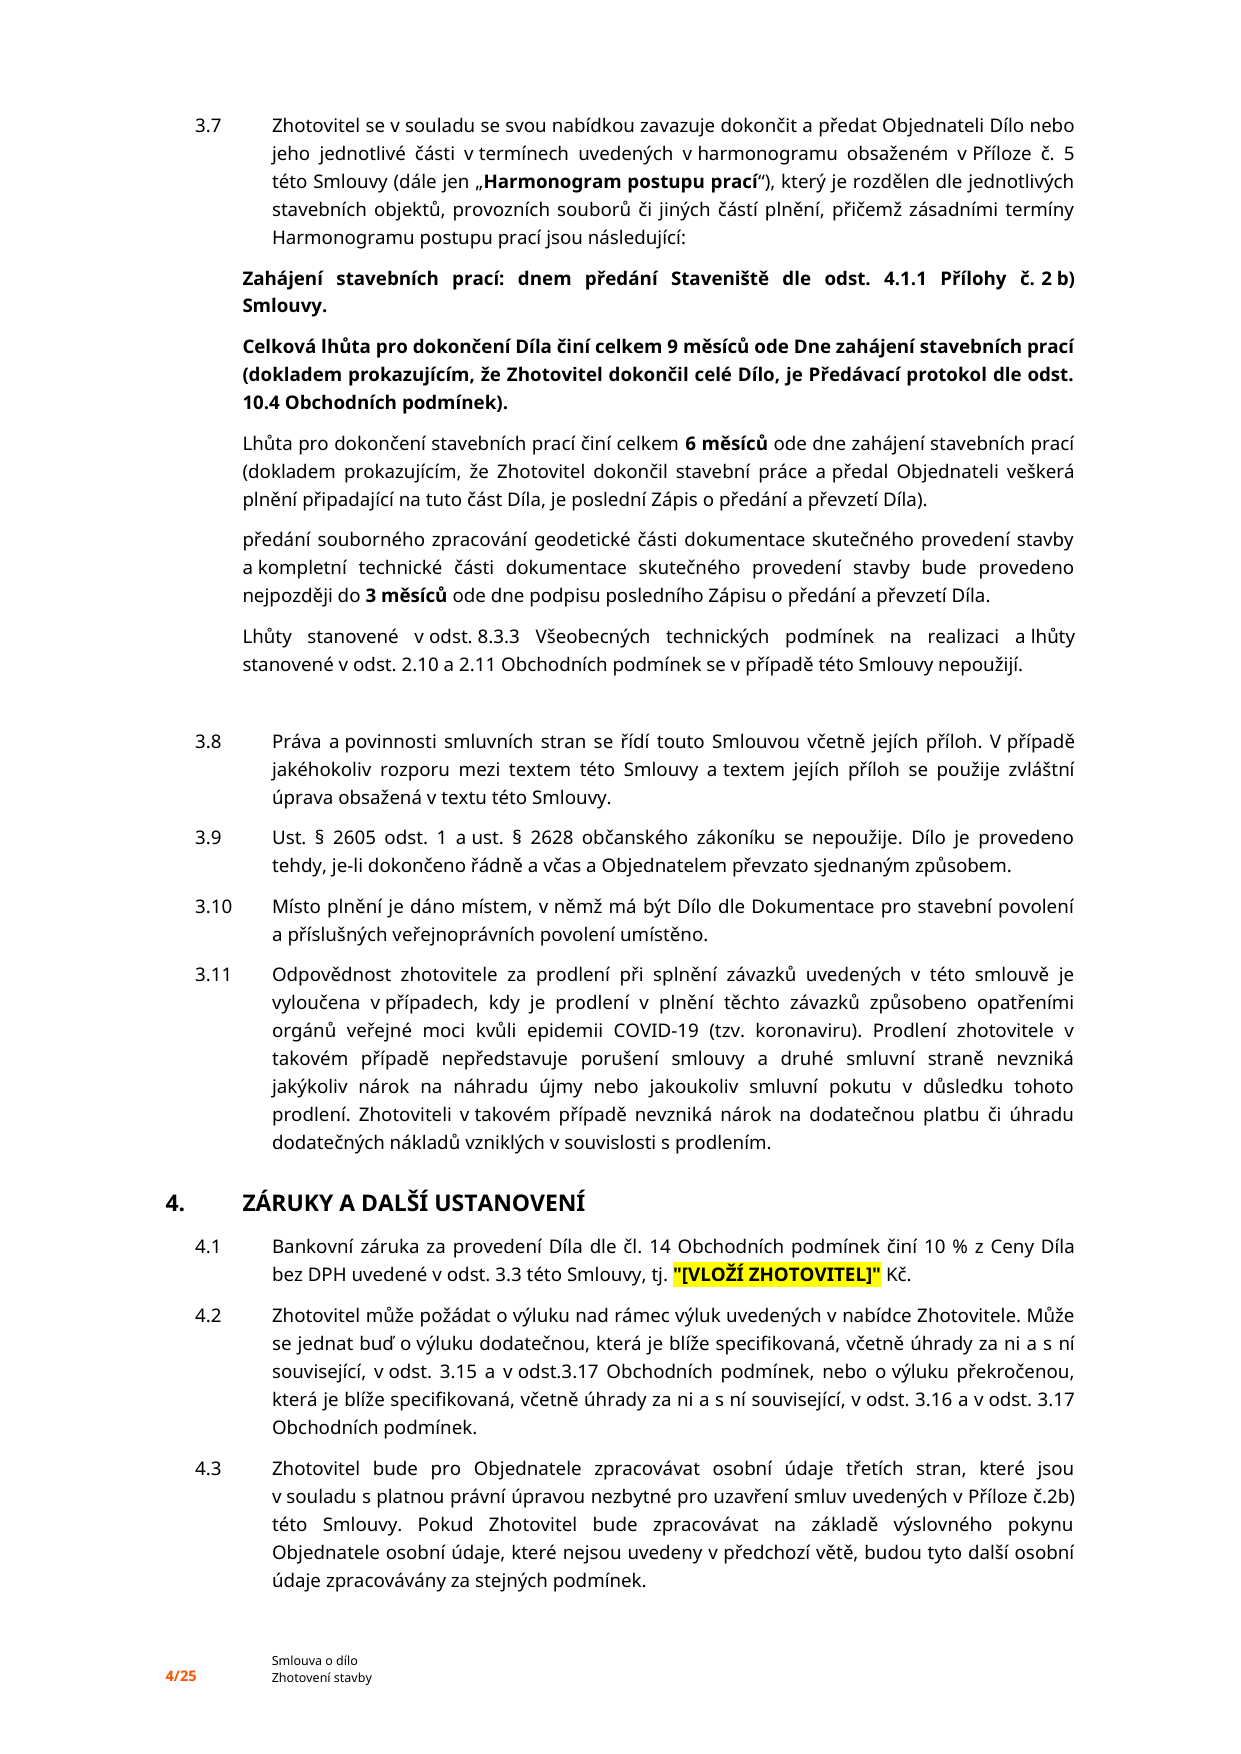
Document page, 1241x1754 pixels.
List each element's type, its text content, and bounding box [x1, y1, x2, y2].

text Ust. § 2605 odst. 1 a ust. § 2628 občanského zákoníku se nepoužije. Dílo je provedeno tehdy, je-li dokončeno řádně a včas a Objednatelem převzato sjednaným způsobem. [195, 824, 1075, 878]
text předání souborného zpracování geodetické části dokumentace skutečného provedení stavby a kompletní technické části dokumentace skutečného provedení stavby bude provedeno nejpozději do 3 měsíců ode dne podpisu posledního Zápisu o předání a převzetí Díla. [242, 526, 1075, 608]
text Místo plnění je dáno místem, v němž má být Dílo dle Dokumentace pro stavební povolení a příslušných veřejnoprávních povolení umístěno. [195, 893, 1075, 947]
text Zhotovitel bude pro Objednatele zpracovávat osobní údaje třetích stran, které jsou v souladu s platnou právní úpravou nezbytné pro uzavření smluv uvedených v Příloze č.2b) této Smlouvy. Pokud Zhotovitel bude zpracovávat na základě výslovného pokynu Objednatele osobní údaje, které nejsou uvedeny v předchozí větě, budou tyto další osobní údaje zpracovávány za stejných podmínek. [195, 1455, 1075, 1592]
text Zahájení stavebních prací: dnem předání Staveniště dle odst. 4.1.1 Přílohy č. 2 b) Smlouvy. [242, 265, 1075, 318]
text ZÁRUKY A DALŠÍ USTANOVENÍ [165, 1187, 1075, 1218]
text Lhůta pro dokončení stavebních prací činí celkem 6 měsíců ode dne zahájení stavebních prací (dokladem prokazujícím, že Zhotovitel dokončil stavební práce a předal Objednateli veškerá plnění připadající na tuto část Díla, je poslední Zápis o předání a převzetí Díla). [242, 430, 1075, 511]
text Práva a povinnosti smluvních stran se řídí touto Smlouvou včetně jejích příloh. V případě jakéhokoliv rozporu mezi textem této Smlouvy a textem jejích příloh se použije zvláštní úprava obsažená v textu této Smlouvy. [195, 728, 1075, 809]
text Celková lhůta pro dokončení Díla činí celkem 9 měsíců ode Dne zahájení stavebních prací (dokladem prokazujícím, že Zhotovitel dokončil celé Dílo, je Předávací protokol dle odst. 10.4 Obchodních podmínek). [242, 333, 1075, 415]
text Lhůty stanovené v odst. 8.3.3 Všeobecných technických podmínek na realizaci a lhůty stanovené v odst. 2.10 a 2.11 Obchodních podmínek se v případě této Smlouvy nepoužijí. [242, 623, 1075, 677]
text Odpovědnost zhotovitele za prodlení při splnění závazků uvedených v této smlouvě je vyloučena v případech, kdy je prodlení v plnění těchto závazků způsobeno opatřeními orgánů veřejné moci kvůli epidemii COVID-19 (tzv. koronaviru). Prodlení zhotovitele v takovém případě nepředstavuje porušení smlouvy a druhé smluvní straně nevzniká jakýkoliv nárok na náhradu újmy nebo jakoukoliv smluvní pokutu v důsledku tohoto prodlení. Zhotoviteli v takovém případě nevzniká nárok na dodatečnou platbu či úhradu dodatečných nákladů vzniklých v souvislosti s prodlením. [195, 962, 1075, 1155]
text Zhotovitel se v souladu se svou nabídkou zavazuje dokončit a předat Objednateli Dílo nebo jeho jednotlivé části v termínech uvedených v harmonogramu obsaženém v Příloze č. 5 této Smlouvy (dále jen „Harmonogram postupu prací“), který je rozdělen dle jednotlivých stavebních objektů, provozních souborů či jiných částí plnění, přičemž zásadními termíny Harmonogramu postupu prací jsou následující: [195, 112, 1075, 250]
text Zhotovitel může požádat o výluku nad rámec výluk uvedených v nabídce Zhotovitele. Může se jednat buď o výluku dodatečnou, která je blíže specifikovaná, včetně úhrady za ni a s ní související, v odst. 3.15 a v odst.3.17 Obchodních podmínek, nebo o výluku překročenou, která je blíže specifikovaná, včetně úhrady za ni a s ní související, v odst. 3.16 a v odst. 3.17 Obchodních podmínek. [195, 1302, 1075, 1440]
text Bankovní záruka za provedení Díla dle čl. 14 Obchodních podmínek činí 10 % z Ceny Díla bez DPH uvedené v odst. 3.3 této Smlouvy, tj. "[VLOŽÍ ZHOTOVITEL]" Kč. [195, 1234, 1075, 1287]
